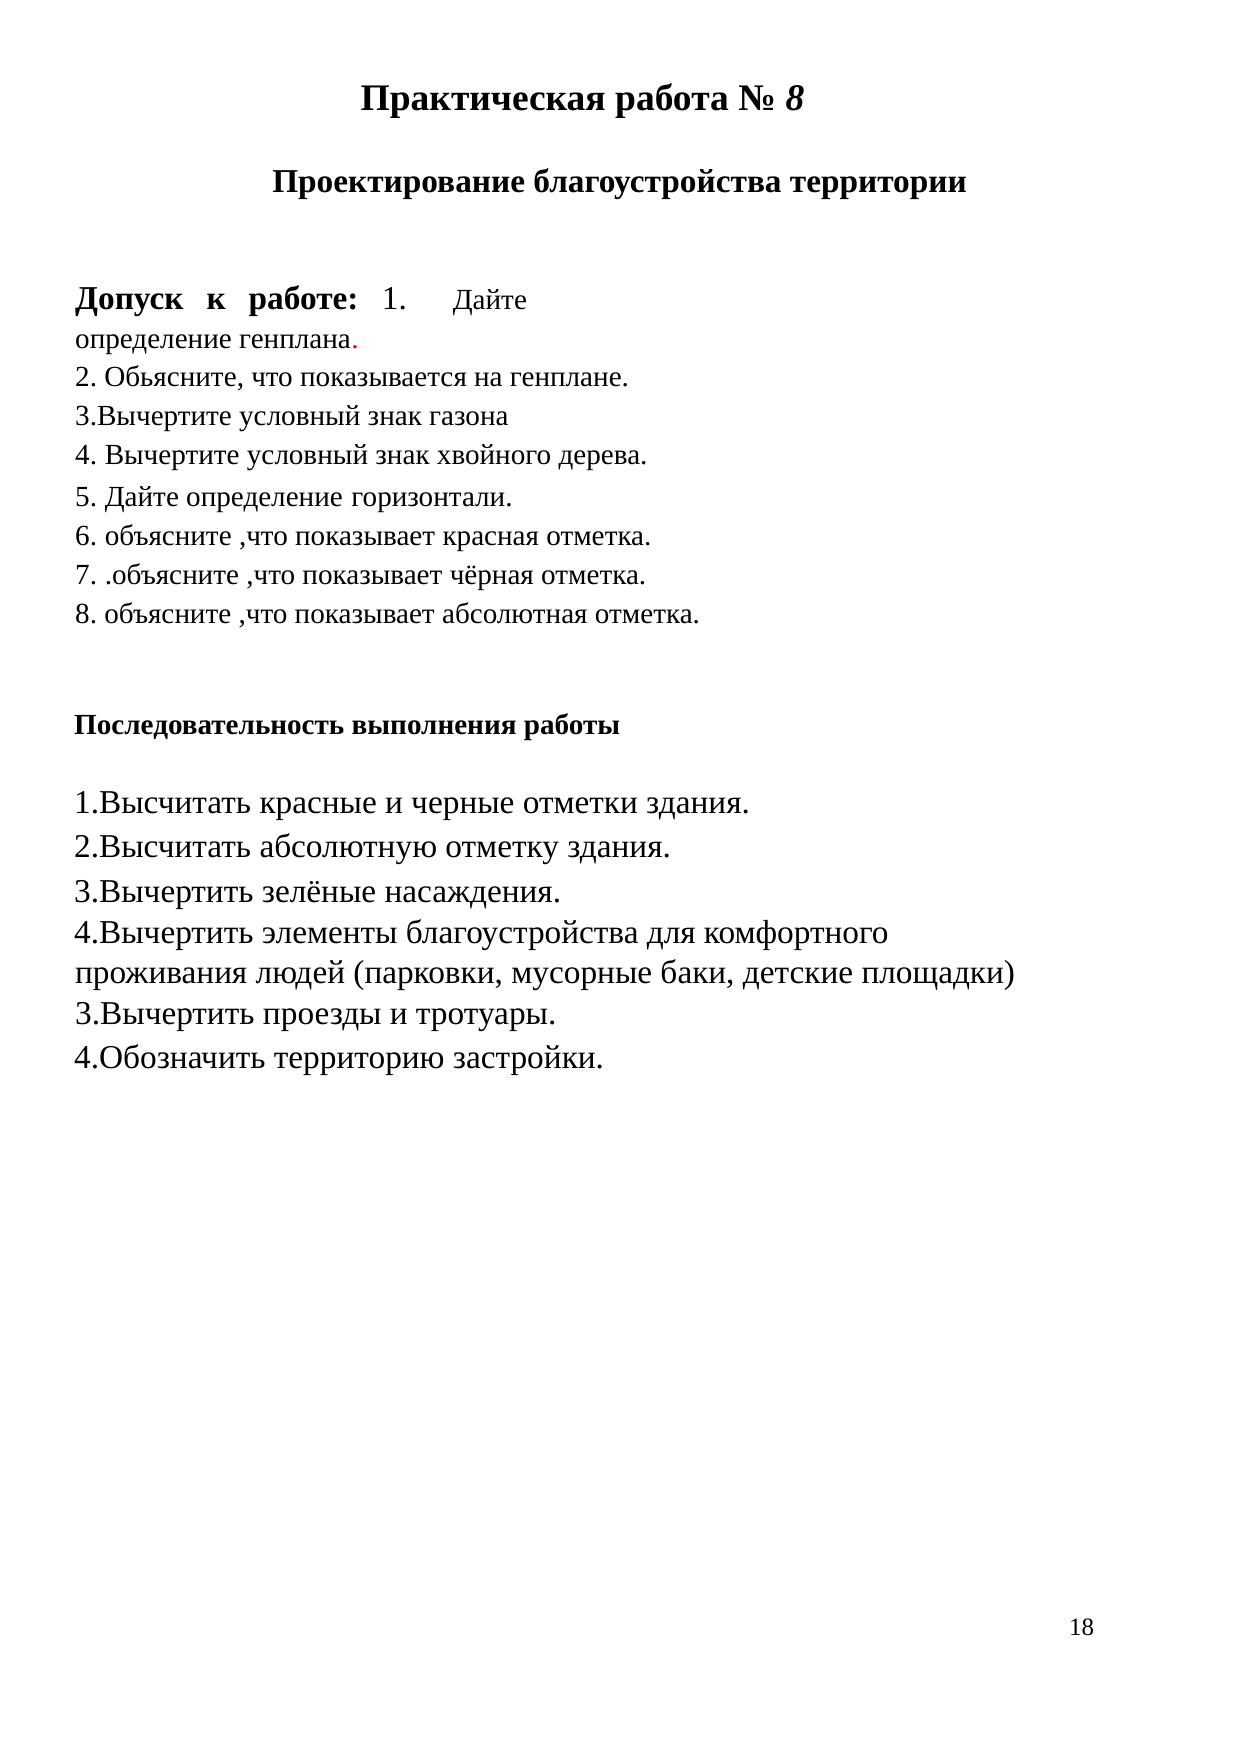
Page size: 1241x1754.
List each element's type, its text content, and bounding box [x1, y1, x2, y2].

text 3.Вычертите условный знак газона [75, 398, 1095, 432]
subtitle Практическая работа № 8 [74, 75, 1094, 118]
list Вычертите условный знак хвойного дерева. [75, 437, 1095, 471]
list .объясните ,что показывает чёрная отметка. [75, 557, 1095, 591]
text 4.Обозначить территорию застройки. [74, 1037, 1055, 1076]
text 2.Высчитать абсолютную отметку здания. [74, 827, 1087, 865]
text 8. объясните ,что показывает абсолютная отметка. [75, 596, 1095, 629]
text 2. Обьясните, что показывается на генплане. [75, 359, 1095, 393]
list объясните ,что показывает красная отметка. [75, 518, 1095, 552]
text 1.Высчитать красные и черные отметки здания. [74, 783, 1087, 821]
text 3.Вычертить зелёные насаждения. [74, 871, 1087, 909]
list Дайте определение горизонтали. [75, 479, 1095, 512]
text 4.Вычертить элементы благоустройства для комфортного проживания людей (парковки, мусорные баки, детские площадки) 3.Вычертить проезды и тротуары. [74, 912, 1055, 1032]
text Допуск к работе: 1. Дайте определение генплана. [75, 278, 527, 354]
subtitle Последовательность выполнения работы [74, 707, 869, 740]
text Проектирование благоустройства территории [74, 162, 1165, 200]
